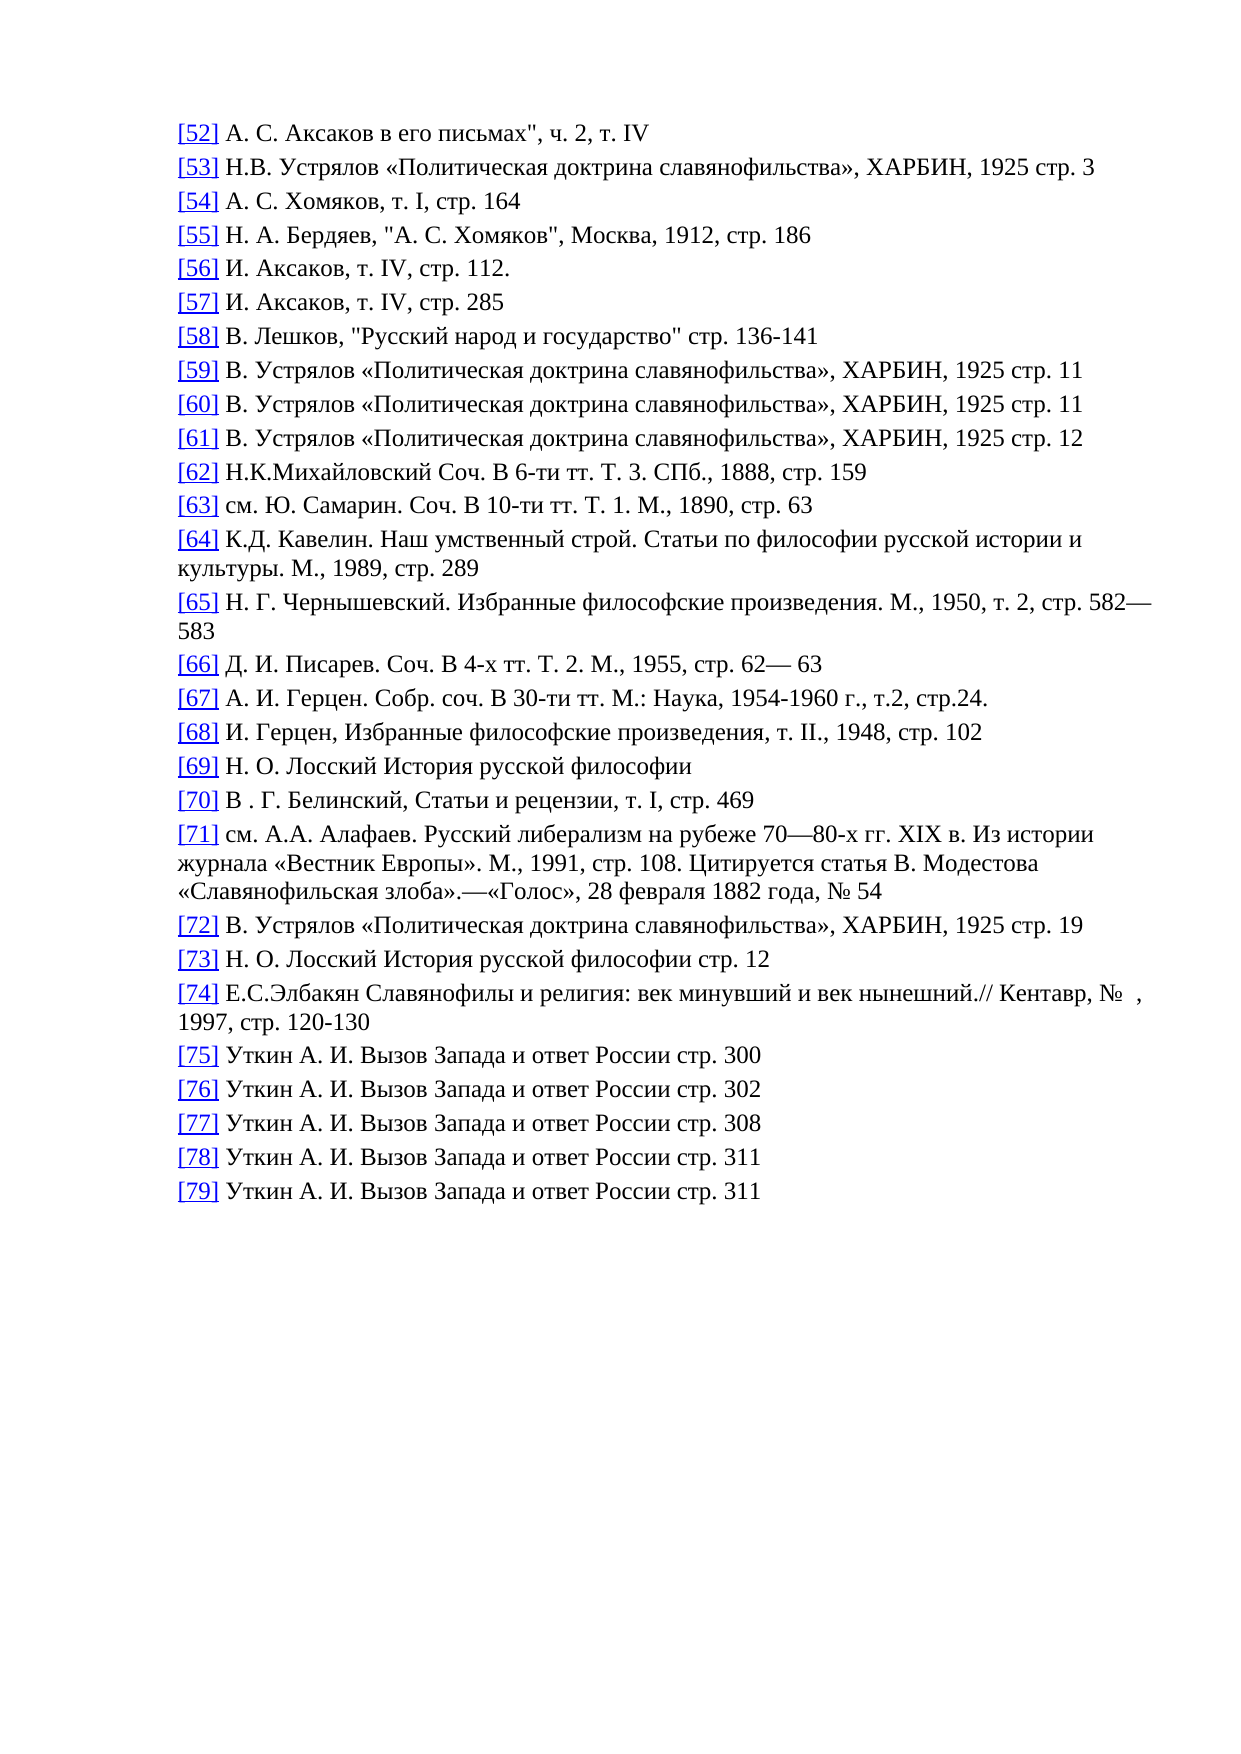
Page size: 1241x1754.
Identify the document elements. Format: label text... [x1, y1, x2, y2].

text [77] Уткин А. И. Вызов Запада и ответ России стр. 308 [177, 1108, 1152, 1137]
text [71] см. А.А. Алафаев. Русский либерализм на рубеже 70—80-х гг. XIX в. Из истории журнала «Вестник Европы». М., 1991, стр. 108. Цитируется статья В. Модестова «Славянофильская злоба».—«Голос», 28 февраля 1882 года, № 54 [177, 819, 1152, 905]
text [70] В . Г. Белинский, Статьи и рецензии, т. I, стр. 469 [177, 785, 1152, 814]
text [72] В. Устрялов «Политическая доктрина славянофильства», ХАРБИН, 1925 стр. 19 [177, 910, 1152, 939]
text [69] Н. О. Лосский История русской философии [177, 751, 1152, 780]
text [62] Н.К.Михайловский Соч. В 6-ти тт. Т. 3. СПб., 1888, стр. 159 [177, 457, 1152, 485]
text [58] В. Лешков, "Русский народ и государство" стр. 136-141 [177, 321, 1152, 350]
text [57] И. Аксаков, т. IV, стр. 285 [177, 287, 1152, 316]
text [64] К.Д. Кавелин. Наш умственный строй. Статьи по философии русской истории и культуры. М., 1989, стр. 289 [177, 524, 1152, 582]
text [76] Уткин А. И. Вызов Запада и ответ России стр. 302 [177, 1074, 1152, 1103]
text [74] Е.С.Элбакян Славянофилы и религия: век минувший и век нынешний.// Кентавр, № , 1997, стр. 120-130 [177, 978, 1152, 1035]
text [55] Н. А. Бердяев, "А. С. Хомяков", Москва, 1912, стр. 186 [177, 220, 1152, 248]
text [75] Уткин А. И. Вызов Запада и ответ России стр. 300 [177, 1041, 1152, 1069]
text [60] В. Устрялов «Политическая доктрина славянофильства», ХАРБИН, 1925 стр. 11 [177, 389, 1152, 418]
text [56] И. Аксаков, т. IV, стр. 112. [177, 253, 1152, 282]
text [73] Н. О. Лосский История русской философии стр. 12 [177, 944, 1152, 973]
text [79] Уткин А. И. Вызов Запада и ответ России стр. 311 [177, 1176, 1152, 1205]
text [66] Д. И. Писарев. Соч. В 4-х тт. Т. 2. М., 1955, стр. 62— 63 [177, 649, 1152, 678]
text [59] В. Устрялов «Политическая доктрина славянофильства», ХАРБИН, 1925 стр. 11 [177, 355, 1152, 384]
text [67] А. И. Герцен. Собр. соч. В 30-ти тт. М.: Наука, 1954-1960 г., т.2, стр.24. [177, 683, 1152, 712]
text [52] А. С. Аксаков в его письмах", ч. 2, т. IV [177, 118, 1152, 147]
text [78] Уткин А. И. Вызов Запада и ответ России стр. 311 [177, 1142, 1152, 1171]
text [65] Н. Г. Чернышевский. Избранные философские произведения. М., 1950, т. 2, стр. 582—583 [177, 587, 1152, 644]
text [63] см. Ю. Самарин. Соч. В 10-ти тт. Т. 1. М., 1890, стр. 63 [177, 491, 1152, 519]
text [54] А. С. Хомяков, т. I, стр. 164 [177, 186, 1152, 214]
text [53] Н.В. Устрялов «Политическая доктрина славянофильства», ХАРБИН, 1925 стр. 3 [177, 152, 1152, 181]
text [61] В. Устрялов «Политическая доктрина славянофильства», ХАРБИН, 1925 стр. 12 [177, 423, 1152, 452]
text [68] И. Герцен, Избранные философские произведения, т. II., 1948, стр. 102 [177, 717, 1152, 746]
